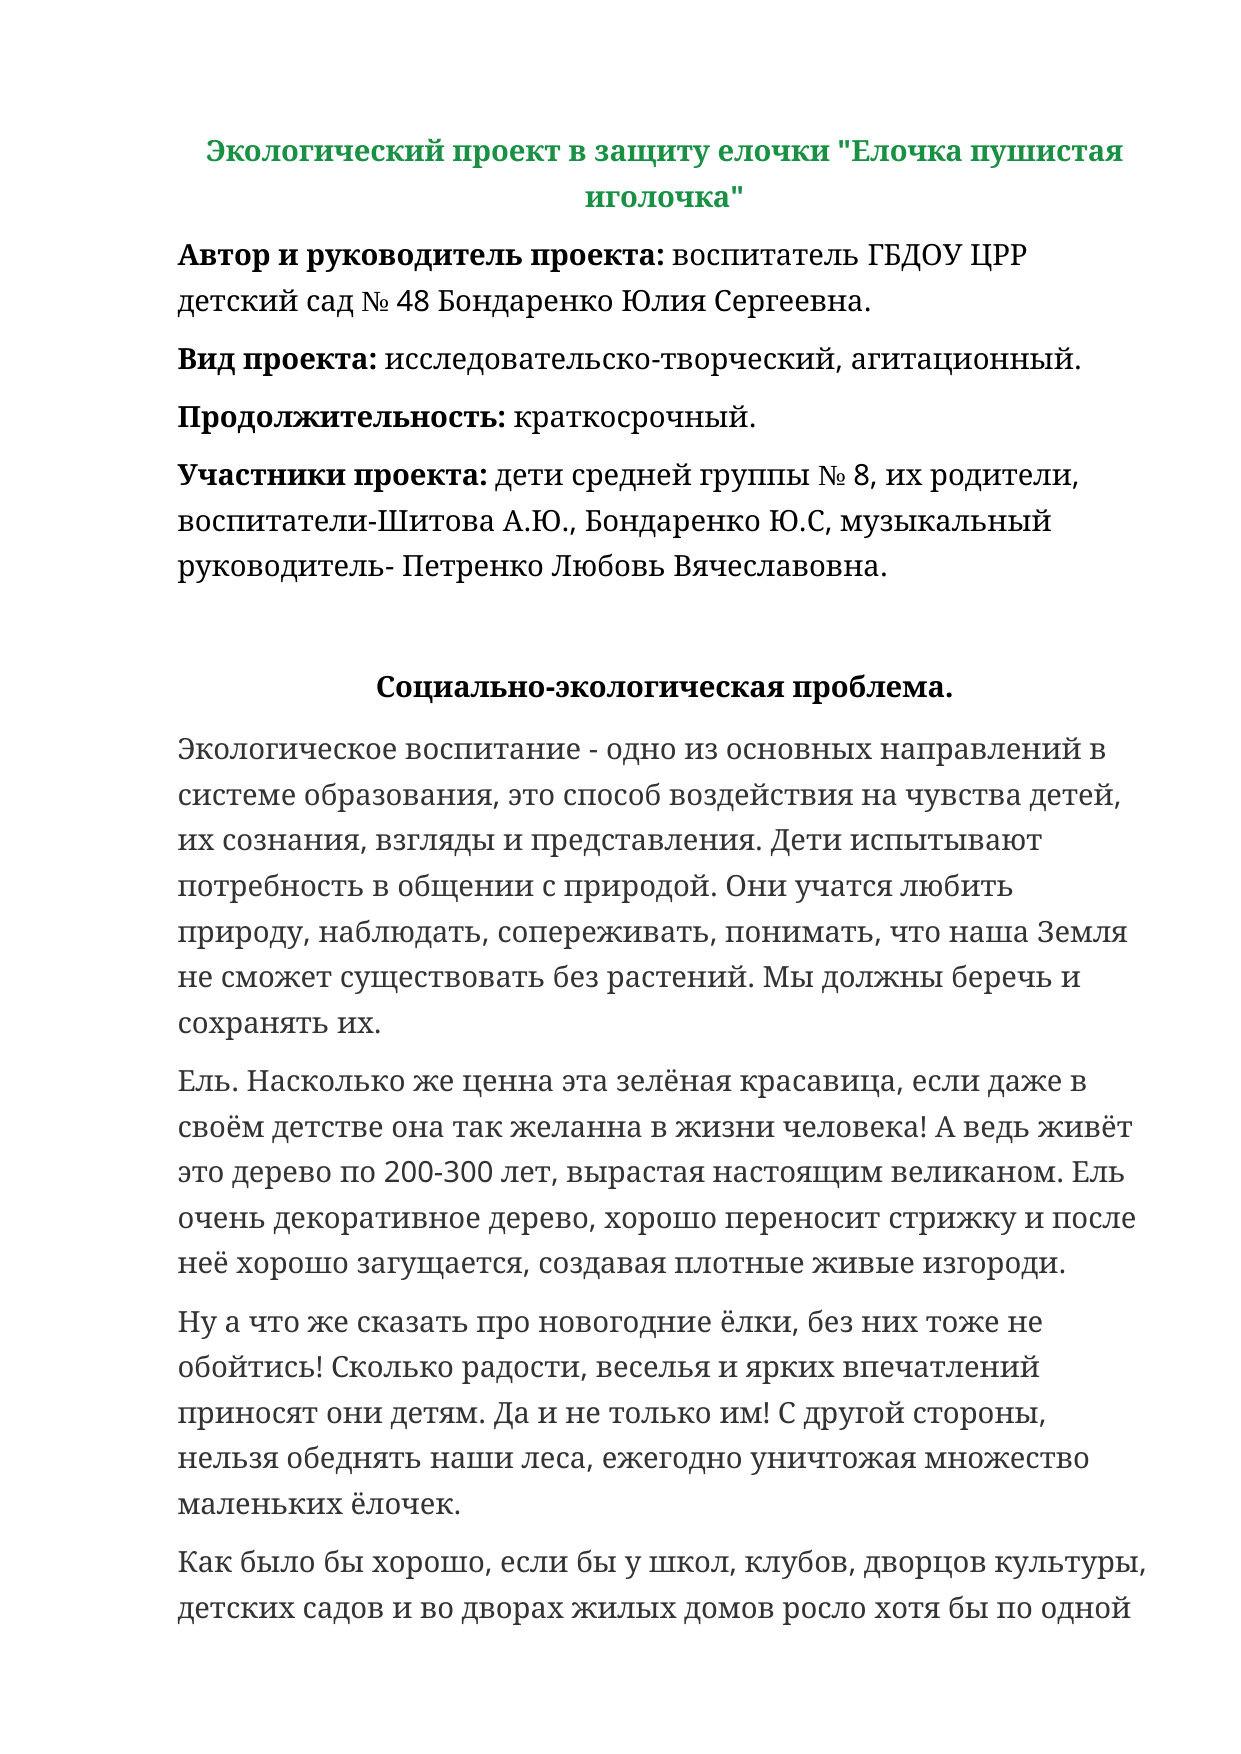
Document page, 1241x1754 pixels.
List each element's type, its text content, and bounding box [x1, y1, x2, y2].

text Продолжительность: краткосрочный. [177, 396, 1152, 436]
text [177, 1541, 1152, 1627]
text Социально-экологическая проблема. [177, 666, 1152, 706]
text Экологический проект в защиту елочки "Елочка пушистая иголочка" [177, 131, 1152, 216]
text Автор и руководитель проекта: воспитатель ГБДОУ ЦРР детский сад № 48 Бондаренко Юлия Сергеевна. [177, 234, 1152, 320]
text Вид проекта: исследовательско-творческий, агитационный. [177, 338, 1152, 378]
text Ну а что же сказать про новогодние ёлки, без них тоже не обойтись! Сколько радости, веселья и ярких впечатлений приносят они детям. Да и не только им! С другой стороны, нельзя обеднять наши леса, ежегодно уничтожая множество маленьких ёлочек. [177, 1301, 1152, 1523]
text Экологическое воспитание - одно из основных направлений в системе образования, это способ воздействия на чувства детей, их сознания, взгляды и представления. Дети испытывают потребность в общении с природой. Они учатся любить природу, наблюдать, сопереживать, понимать, что наша Земля не сможет существовать без растений. Мы должны беречь и сохранять их. [177, 728, 1152, 1042]
text Ель. Насколько же ценна эта зелёная красавица, если даже в своём детстве она так желанна в жизни человека! А ведь живёт это дерево по 200-300 лет, вырастая настоящим великаном. Ель очень декоративное дерево, хорошо переносит стрижку и после неё хорошо загущается, создавая плотные живые изгороди. [177, 1060, 1152, 1282]
text Участники проекта: дети средней группы № 8, их родители, воспитатели-Шитова А.Ю., Бондаренко Ю.С, музыкальный руководитель- Петренко Любовь Вячеславовна. [177, 454, 1152, 585]
